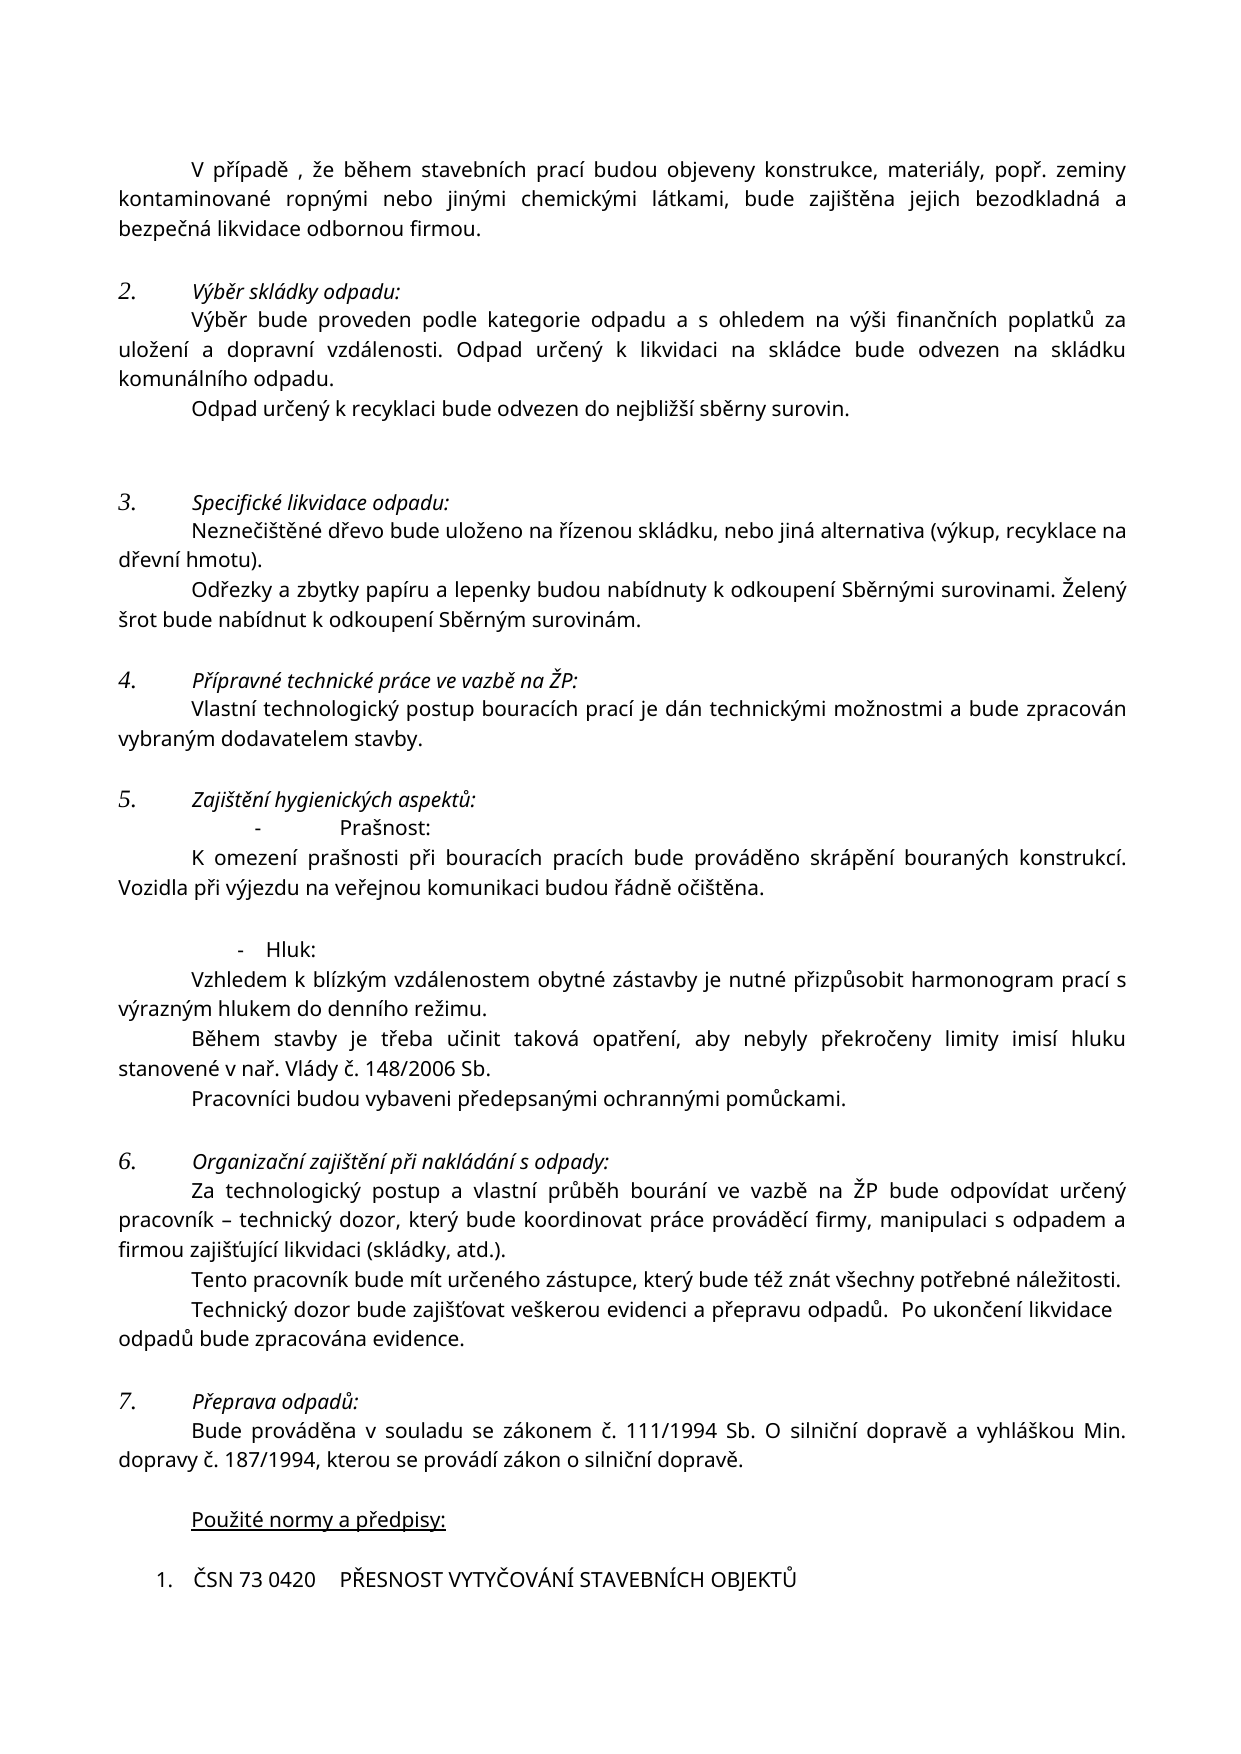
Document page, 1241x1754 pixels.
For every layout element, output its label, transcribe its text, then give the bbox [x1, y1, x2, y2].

text Vlastní technologický postup bouracích prací je dán technickými možnostmi a bude zpracován vybraným dodavatelem stavby. [118, 694, 1128, 752]
text Použité normy a předpisy: [118, 1505, 1128, 1534]
list Specifické likvidace odpadu: [118, 487, 1128, 516]
text Výběr bude proveden podle kategorie odpadu a s ohledem na výši finančních poplatků za uložení a dopravní vzdálenosti. Odpad určený k likvidaci na skládce bude odvezen na skládku komunálního odpadu. [118, 305, 1128, 393]
text - Hluk: [118, 935, 1128, 963]
text Tento pracovník bude mít určeného zástupce, který bude též znát všechny potřebné náležitosti. [118, 1265, 1128, 1293]
text Odřezky a zbytky papíru a lepenky budou nabídnuty k odkoupení Sběrnými surovinami. Želený šrot bude nabídnut k odkoupení Sběrným surovinám. [118, 576, 1128, 633]
list ČSN 73 0420 PŘESNOST VYTYČOVÁNÍ STAVEBNÍCH OBJEKTŮ [156, 1565, 1128, 1594]
list Zajištění hygienických aspektů: [118, 784, 1128, 813]
text Technický dozor bude zajišťovat veškerou evidenci a přepravu odpadů. Po ukončení likvidace odpadů bude zpracována evidence. [118, 1295, 1113, 1353]
text Bude prováděna v souladu se zákonem č. 111/1994 Sb. O silniční dopravě a vyhláškou Min. dopravy č. 187/1994, kterou se provádí zákon o silniční dopravě. [118, 1416, 1128, 1474]
text K omezení prašnosti při bouracích pracích bude prováděno skrápění bouraných konstrukcí. Vozidla při výjezdu na veřejnou komunikaci budou řádně očištěna. [118, 843, 1128, 901]
text Neznečištěné dřevo bude uloženo na řízenou skládku, nebo jiná alternativa (výkup, recyklace na dřevní hmotu). [118, 516, 1128, 574]
list Výběr skládky odpadu: [118, 276, 1128, 305]
text Za technologický postup a vlastní průběh bourání ve vazbě na ŽP bude odpovídat určený pracovník – technický dozor, který bude koordinovat práce prováděcí firmy, manipulaci s odpadem a firmou zajišťující likvidaci (skládky, atd.). [118, 1176, 1128, 1263]
text Pracovníci budou vybaveni předepsanými ochrannými pomůckami. [118, 1084, 1128, 1112]
list Organizační zajištění při nakládání s odpady: [118, 1146, 1128, 1176]
text Odpad určený k recyklaci bude odvezen do nejbližší sběrny surovin. [118, 394, 1128, 423]
text V případě , že během stavebních prací budou objeveny konstrukce, materiály, popř. zeminy kontaminované ropnými nebo jinými chemickými látkami, bude zajištěna jejich bezodkladná a bezpečná likvidace odbornou firmou. [118, 155, 1128, 242]
list Přeprava odpadů: [118, 1386, 1128, 1416]
text - Prašnost: [118, 813, 1128, 842]
text Během stavby je třeba učinit taková opatření, aby nebyly překročeny limity imisí hluku stanovené v nař. Vlády č. 148/2006 Sb. [118, 1024, 1128, 1082]
text Vzhledem k blízkým vzdálenostem obytné zástavby je nutné přizpůsobit harmonogram prací s výrazným hlukem do denního režimu. [118, 965, 1128, 1023]
list Přípravné technické práce ve vazbě na ŽP: [118, 665, 1128, 694]
